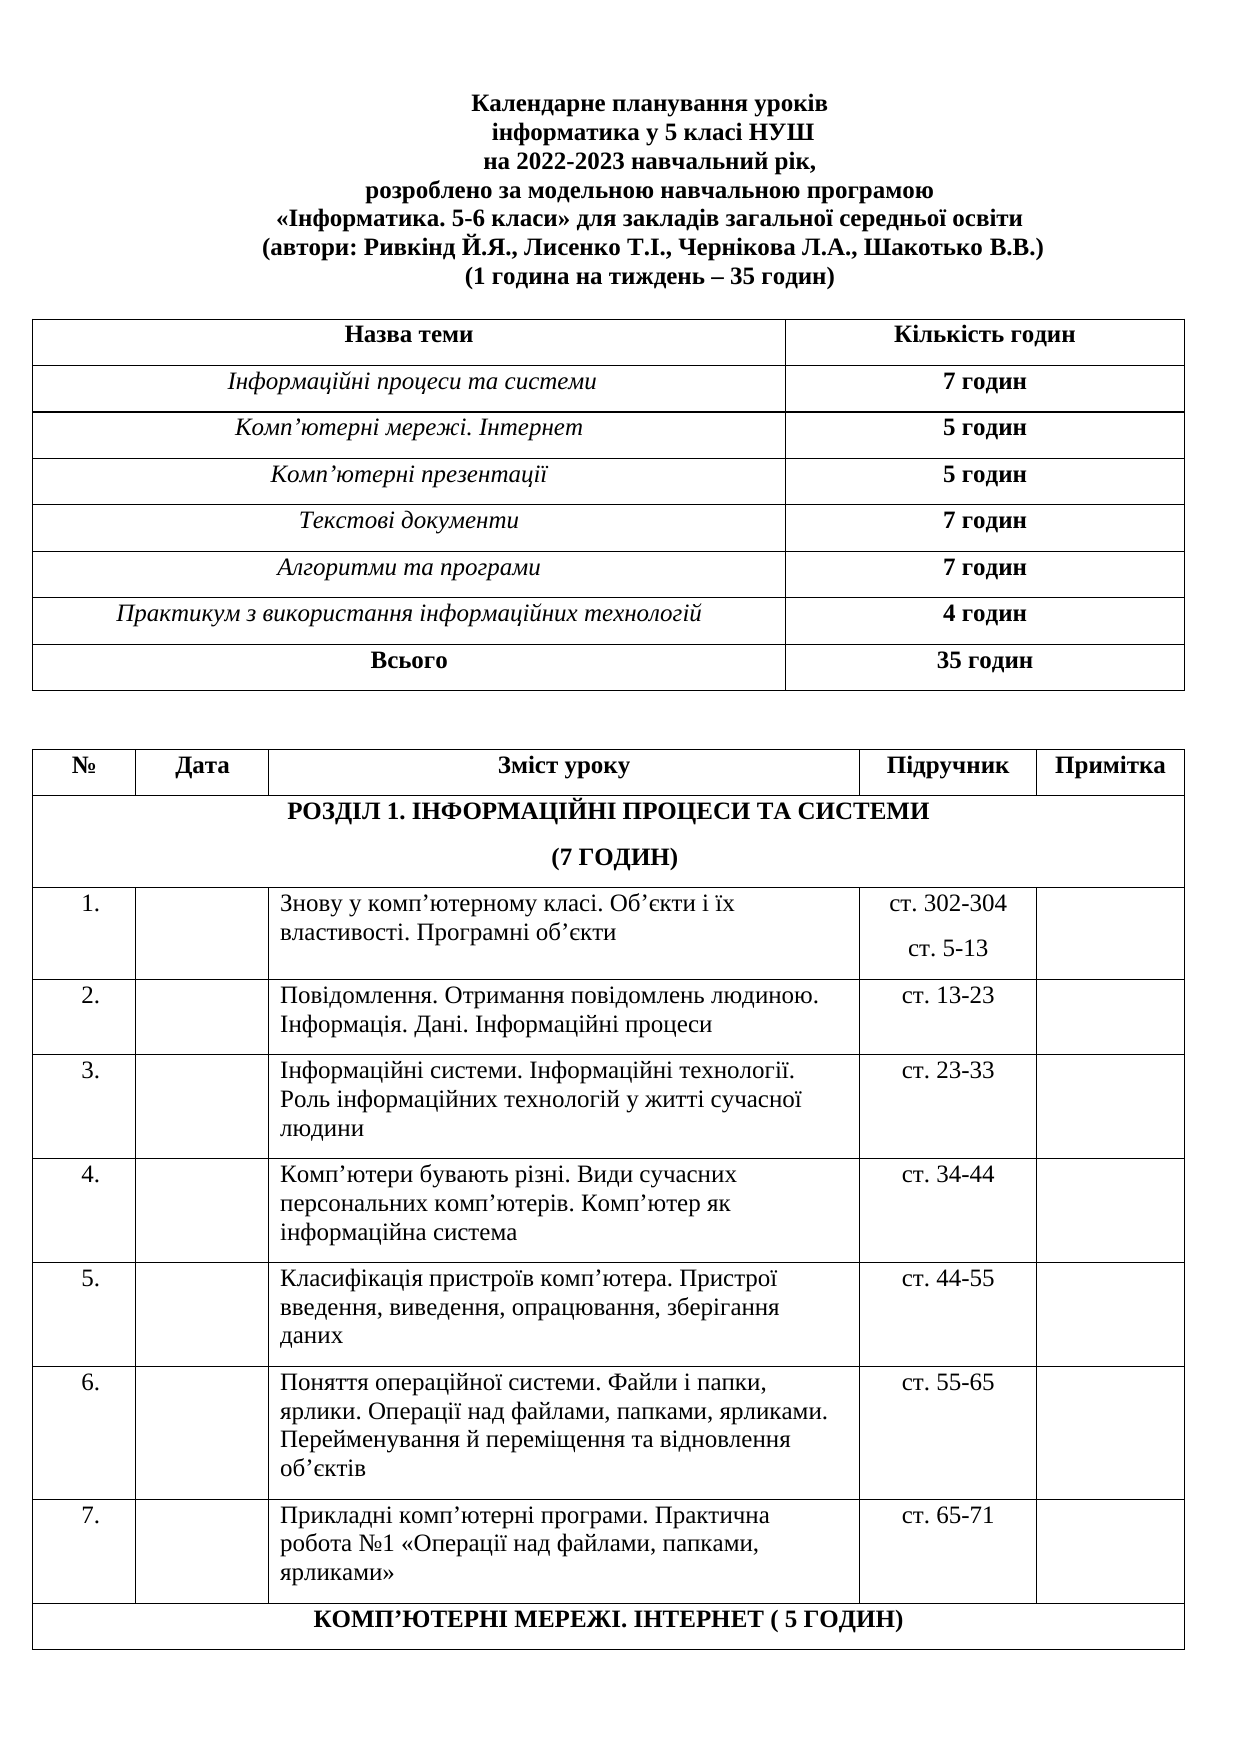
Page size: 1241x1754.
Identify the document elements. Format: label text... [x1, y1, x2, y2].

table_cell ст. 55-65 [860, 1367, 1036, 1499]
table_cell ст. 302-304 ст. 5-13 [860, 888, 1036, 979]
table_cell [33, 1367, 135, 1499]
table_cell ст. 44-55 [860, 1263, 1036, 1366]
table_cell КОМП’ЮТЕРНІ МЕРЕЖІ. ІНТЕРНЕТ ( 5 ГОДИН) [33, 1604, 1184, 1649]
table_cell [33, 1500, 135, 1603]
table_cell ст. 13-23 [860, 980, 1036, 1054]
table_cell [1037, 1367, 1184, 1499]
table_cell Класифікація пристроїв комп’ютера. Пристрої введення, виведення, опрацювання, зберігання даних [269, 1263, 859, 1366]
table_cell ст. 65-71 [860, 1500, 1036, 1603]
table_cell [1037, 1263, 1184, 1366]
table_cell [136, 1500, 268, 1603]
text інформатика у 5 класі НУШ [148, 117, 1152, 146]
table_cell 7 годин [786, 552, 1184, 597]
text «Інформатика. 5-6 класи» для закладів загальної середньої освіти [148, 203, 1152, 232]
table_cell 5 годин [786, 459, 1184, 504]
table_header № [33, 750, 135, 795]
table_cell Інформаційні процеси та системи [33, 366, 785, 411]
table_cell [136, 1263, 268, 1366]
table_cell [1037, 888, 1184, 979]
table_cell [136, 1055, 268, 1158]
table_cell [136, 1367, 268, 1499]
table_header Зміст уроку [269, 750, 859, 795]
table_cell [33, 1263, 135, 1366]
table_cell Всього [33, 645, 785, 690]
table_cell [1037, 1500, 1184, 1603]
table_cell Комп’ютери бувають різні. Види сучасних персональних комп’ютерів. Комп’ютер як інформаційна система [269, 1159, 859, 1262]
table_cell Практикум з використання інформаційних технологій [33, 598, 785, 644]
table_cell Повідомлення. Отримання повідомлень людиною. Інформація. Дані. Інформаційні процеси [269, 980, 859, 1054]
table_cell Комп’ютерні мережі. Інтернет [33, 413, 785, 458]
table_cell Комп’ютерні презентації [33, 459, 785, 504]
text (автори: Ривкінд Й.Я., Лисенко Т.І., Чернікова Л.А., Шакотько В.В.) [148, 232, 1152, 261]
text Календарне планування уроків [148, 88, 1152, 117]
table_header Назва теми [33, 320, 785, 365]
table_cell Поняття операційної системи. Файли і папки, ярлики. Операції над файлами, папками, ярликами. Перейменування й переміщення та відновлення об’єктів [269, 1367, 859, 1499]
table_cell ст. 23-33 [860, 1055, 1036, 1158]
table_cell [1037, 1159, 1184, 1262]
table_cell [33, 1055, 135, 1158]
table_header Підручник [860, 750, 1036, 795]
table_cell 7 годин [786, 505, 1184, 551]
table_cell [33, 980, 135, 1054]
text (1 година на тиждень – 35 годин) [148, 261, 1152, 290]
table_cell [136, 888, 268, 979]
table_cell [136, 1159, 268, 1262]
table_cell Прикладні комп’ютерні програми. Практична робота №1 «Операції над файлами, папками, ярликами» [269, 1500, 859, 1603]
table_cell [136, 980, 268, 1054]
table_cell 5 годин [786, 413, 1184, 458]
table_cell [33, 1159, 135, 1262]
table_cell Інформаційні системи. Інформаційні технології. Роль інформаційних технологій у житті сучасної людини [269, 1055, 859, 1158]
table_cell [1037, 980, 1184, 1054]
table_cell [1037, 1055, 1184, 1158]
table_header Дата [136, 750, 268, 795]
table_cell 35 годин [786, 645, 1184, 690]
text на 2022-2023 навчальний рік, [148, 146, 1152, 175]
table_cell Знову у комп’ютерному класі. Об’єкти і їх властивості. Програмні об’єкти [269, 888, 859, 979]
table_cell Алгоритми та програми [33, 552, 785, 597]
text розроблено за модельною навчальною програмою [148, 175, 1152, 203]
table_cell [33, 888, 135, 979]
table_cell 7 годин [786, 366, 1184, 411]
table_cell РОЗДІЛ 1. ІНФОРМАЦІЙНІ ПРОЦЕСИ ТА СИСТЕМИ (7 ГОДИН) [33, 796, 1184, 887]
table_cell Текстові документи [33, 505, 785, 551]
table_cell ст. 34-44 [860, 1159, 1036, 1262]
table_header Примітка [1037, 750, 1184, 795]
table_cell 4 годин [786, 598, 1184, 644]
table_header Кількість годин [786, 320, 1184, 365]
